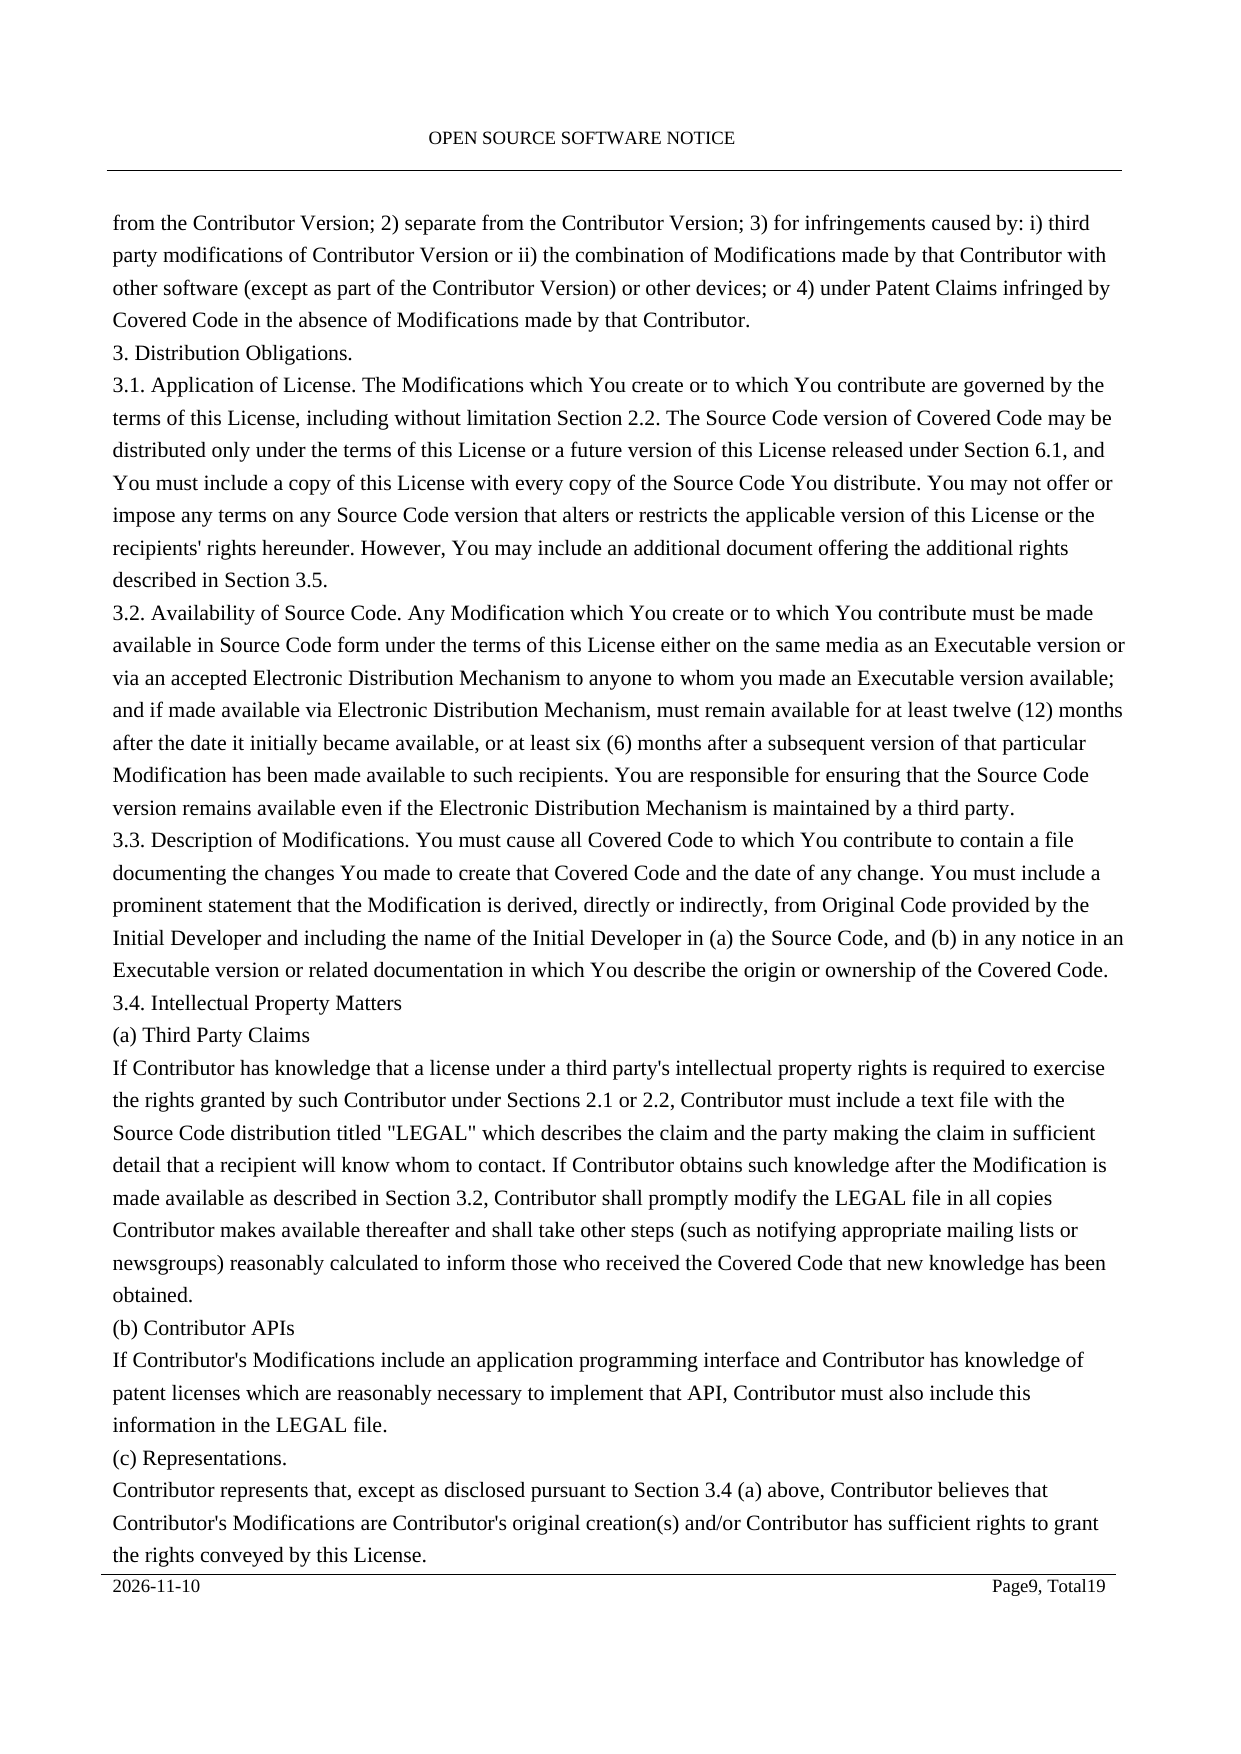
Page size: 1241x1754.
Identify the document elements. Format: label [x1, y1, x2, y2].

text [112, 206, 1128, 1571]
